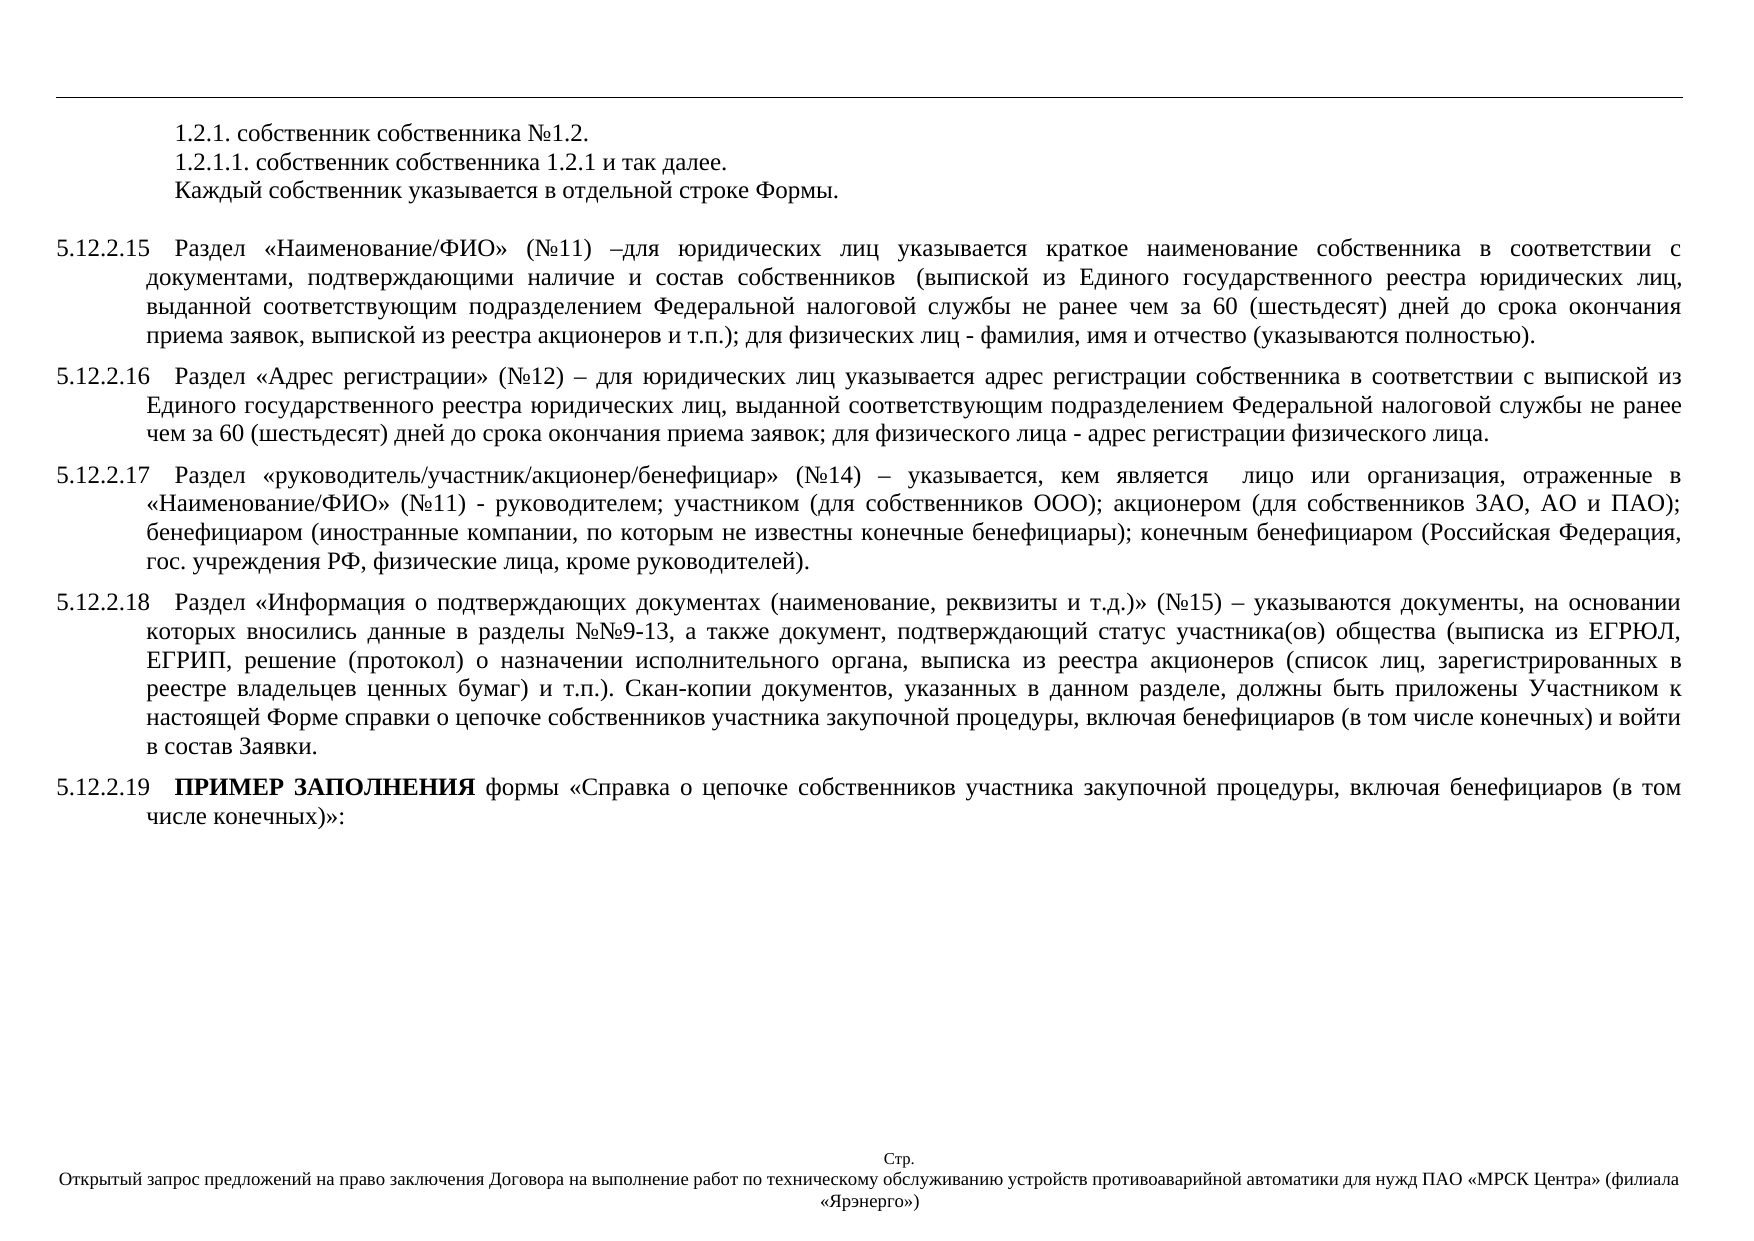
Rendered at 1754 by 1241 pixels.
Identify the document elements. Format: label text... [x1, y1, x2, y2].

text 1.2.1.1. собственник собственника 1.2.1 и так далее. [56, 147, 1683, 176]
list Пример заполнения формы «Справка о цепочке собственников участника закупочной процедуры, включая бенефициаров (в том числе конечных)»: [56, 772, 1683, 830]
list Раздел «Информация о подтверждающих документах (наименование, реквизиты и т.д.)» (№15) – указываются документы, на основании которых вносились данные в разделы №№9-13, а также документ, подтверждающий статус участника(ов) общества (выписка из ЕГРЮЛ, ЕГРИП, решение (протокол) о назначении исполнительного органа, выписка из реестра акционеров (список лиц, зарегистрированных в реестре владельцев ценных бумаг) и т.п.). Скан-копии документов, указанных в данном разделе, должны быть приложены Участником к настоящей Форме справки о цепочке собственников участника закупочной процедуры, включая бенефициаров (в том числе конечных) и войти в состав Заявки. [56, 587, 1683, 760]
text 1.2.1. собственник собственника №1.2. [56, 118, 1683, 147]
list Раздел «Адрес регистрации» (№12) – для юридических лиц указывается адрес регистрации собственника в соответствии с выпиской из Единого государственного реестра юридических лиц, выданной соответствующим подразделением Федеральной налоговой службы не ранее чем за 60 (шестьдесят) дней до срока окончания приема заявок; для физического лица - адрес регистрации физического лица. [56, 361, 1683, 447]
list Раздел «Наименование/ФИО» (№11) –для юридических лиц указывается краткое наименование собственника в соответствии с документами, подтверждающими наличие и состав собственников (выпиской из Единого государственного реестра юридических лиц, выданной соответствующим подразделением Федеральной налоговой службы не ранее чем за 60 (шестьдесят) дней до срока окончания приема заявок, выпиской из реестра акционеров и т.п.); для физических лиц - фамилия, имя и отчество (указываются полностью). [56, 233, 1683, 348]
text Каждый собственник указывается в отдельной строке Формы. [56, 176, 1683, 204]
list Раздел «руководитель/участник/акционер/бенефициар» (№14) – указывается, кем является лицо или организация, отраженные в «Наименование/ФИО» (№11) - руководителем; участником (для собственников ООО); акционером (для собственников ЗАО, АО и ПАО); бенефициаром (иностранные компании, по которым не известны конечные бенефициары); конечным бенефициаром (Российская Федерация, гос. учреждения РФ, физические лица, кроме руководителей). [56, 460, 1683, 575]
